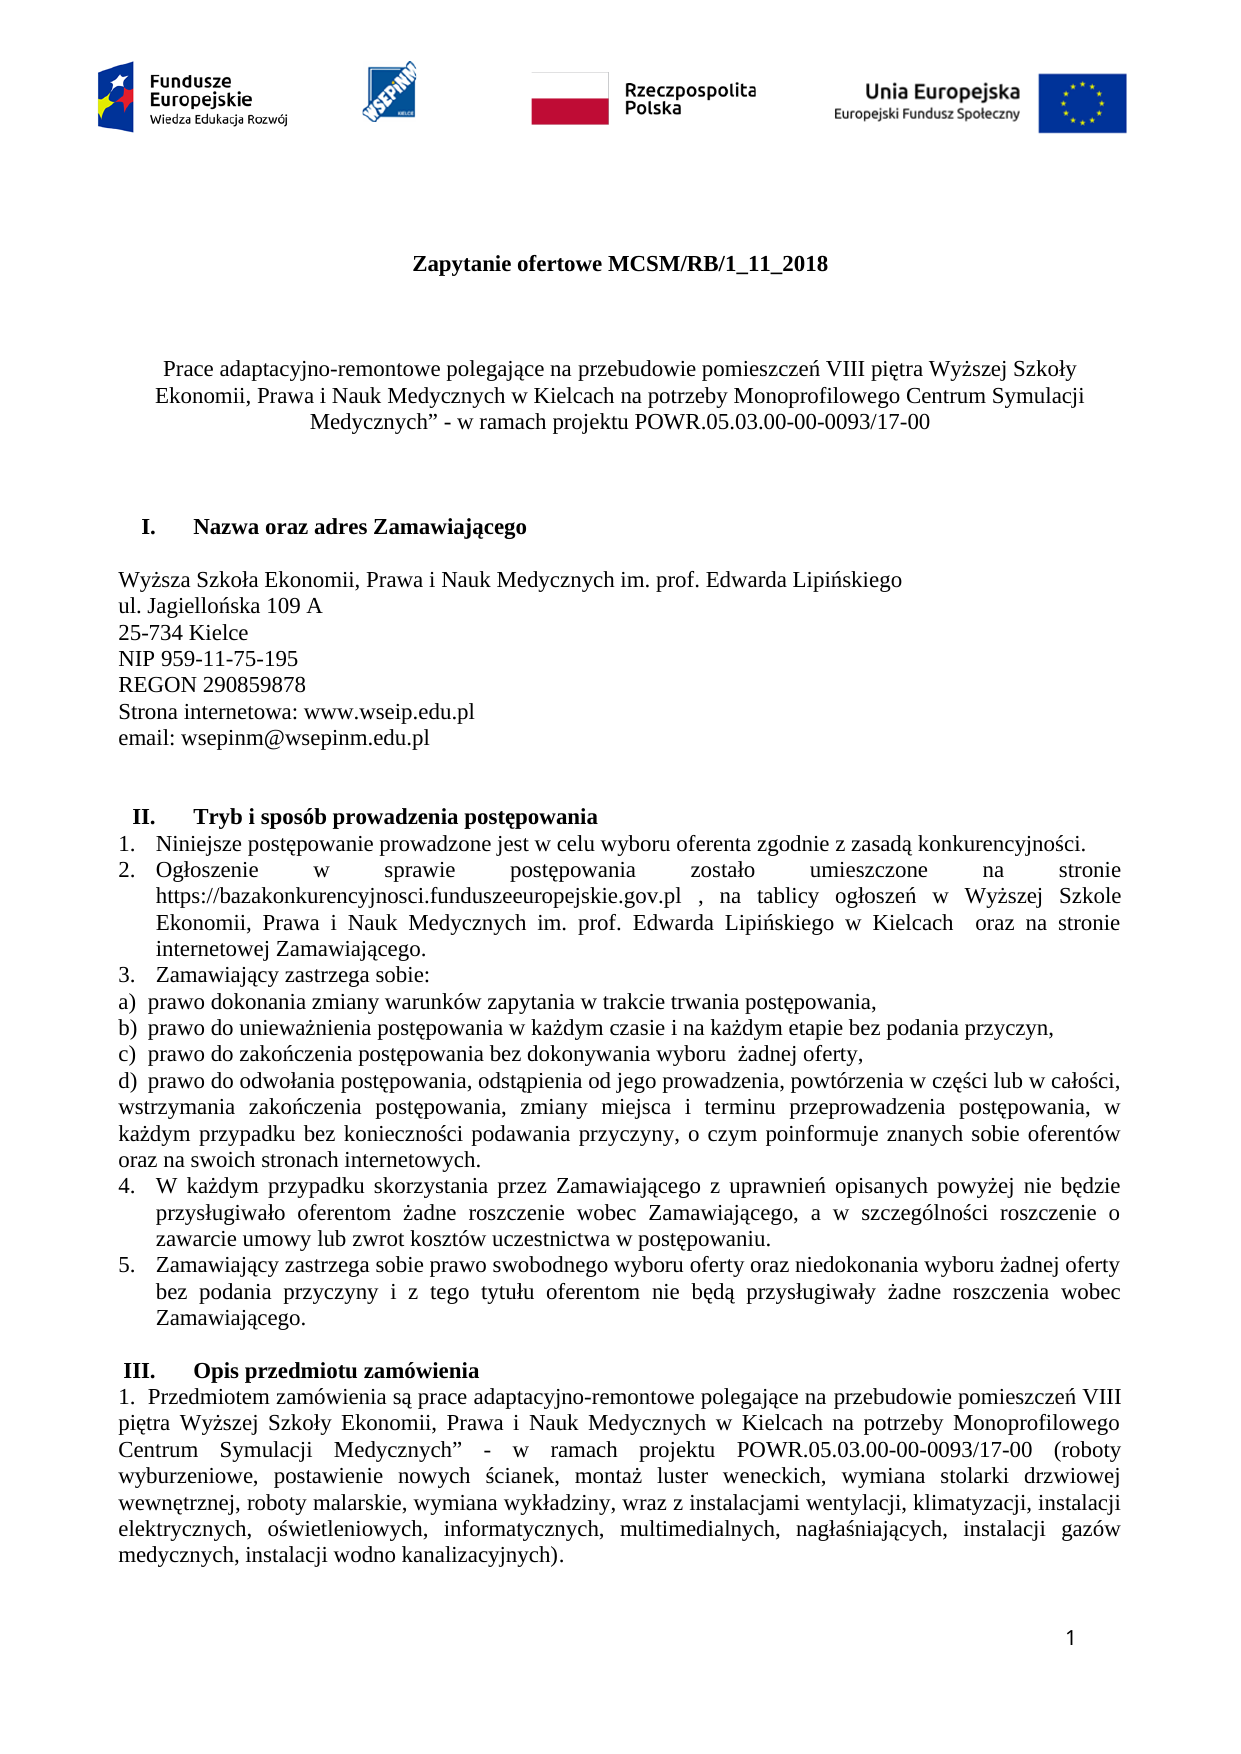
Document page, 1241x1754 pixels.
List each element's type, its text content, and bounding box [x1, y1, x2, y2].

list Nazwa oraz adres Zamawiającego [156, 513, 1122, 540]
list W każdym przypadku skorzystania przez Zamawiającego z uprawnień opisanych powyżej nie będzie przysługiwało oferentom żadne roszczenie wobec Zamawiającego, a w szczególności roszczenie o zawarcie umowy lub zwrot kosztów uczestnictwa w postępowaniu. [118, 1172, 1122, 1251]
text a) prawo dokonania zmiany warunków zapytania w trakcie trwania postępowania, [118, 988, 1122, 1014]
list Ogłoszenie w sprawie postępowania zostało umieszczone na stronie https://bazakonkurencyjnosci.funduszeeuropejskie.gov.pl , na tablicy ogłoszeń w Wyższej Szkole Ekonomii, Prawa i Nauk Medycznych im. prof. Edwarda Lipińskiego w Kielcach oraz na stronie internetowej Zamawiającego. [118, 856, 1122, 961]
picture [361, 61, 416, 121]
list Strona internetowa: www.wseip.edu.pl [118, 698, 1122, 724]
list Zamawiający zastrzega sobie prawo swobodnego wyboru oferty oraz niedokonania wyboru żadnej oferty bez podania przyczyny i z tego tytułu oferentom nie będą przysługiwały żadne roszczenia wobec Zamawiającego. [118, 1251, 1122, 1330]
subtitle Zapytanie ofertowe MCSM/RB/1_11_2018 [118, 250, 1122, 276]
picture [811, 43, 1146, 160]
list REGON 290859878 [118, 672, 1122, 698]
text email: wsepinm@wsepinm.edu.pl [118, 724, 1122, 751]
text NIP 959-11-75-195 [118, 645, 1122, 672]
list Zamawiający zastrzega sobie: [118, 961, 1122, 988]
text c) prawo do zakończenia postępowania bez dokonywania wyboru żadnej oferty, [118, 1041, 1122, 1067]
text d) prawo do odwołania postępowania, odstąpienia od jego prowadzenia, powtórzenia w części lub w całości, wstrzymania zakończenia postępowania, zmiany miejsca i terminu przeprowadzenia postępowania, w każdym przypadku bez konieczności podawania przyczyny, o czym poinformuje znanych sobie oferentów oraz na swoich stronach internetowych. [118, 1067, 1122, 1172]
list Przedmiotem zamówienia są prace adaptacyjno-remontowe polegające na przebudowie pomieszczeń VIII piętra Wyższej Szkoły Ekonomii, Prawa i Nauk Medycznych w Kielcach na potrzeby Monoprofilowego Centrum Symulacji Medycznych” - w ramach projektu POWR.05.03.00-00-0093/17-00 (roboty wyburzeniowe, postawienie nowych ścianek, montaż luster weneckich, wymiana stolarki drzwiowej wewnętrznej, roboty malarskie, wymiana wykładziny, wraz z instalacjami wentylacji, klimatyzacji, instalacji elektrycznych, oświetleniowych, informatycznych, multimedialnych, nagłaśniających, instalacji gazów medycznych, instalacji wodno kanalizacyjnych). [118, 1383, 1122, 1568]
list Tryb i sposób prowadzenia postępowania [156, 803, 1122, 830]
list Niniejsze postępowanie prowadzone jest w celu wyboru oferenta zgodnie z zasadą konkurencyjności. [118, 830, 1122, 856]
text ul. Jagiellońska 109 A [118, 592, 1122, 619]
list Opis przedmiotu zamówienia [156, 1357, 1122, 1383]
picture [80, 43, 306, 150]
text b) prawo do unieważnienia postępowania w każdym czasie i na każdym etapie bez podania przyczyn, [118, 1014, 1122, 1041]
text Wyższa Szkoła Ekonomii, Prawa i Nauk Medycznych im. prof. Edwarda Lipińskiego [118, 566, 1122, 592]
text Prace adaptacyjno-remontowe polegające na przebudowie pomieszczeń VIII piętra Wyższej Szkoły Ekonomii, Prawa i Nauk Medycznych w Kielcach na potrzeby Monoprofilowego Centrum Symulacji Medycznych” - w ramach projektu POWR.05.03.00-00-0093/17-00 [118, 355, 1122, 434]
text 25-734 Kielce [118, 619, 1122, 645]
